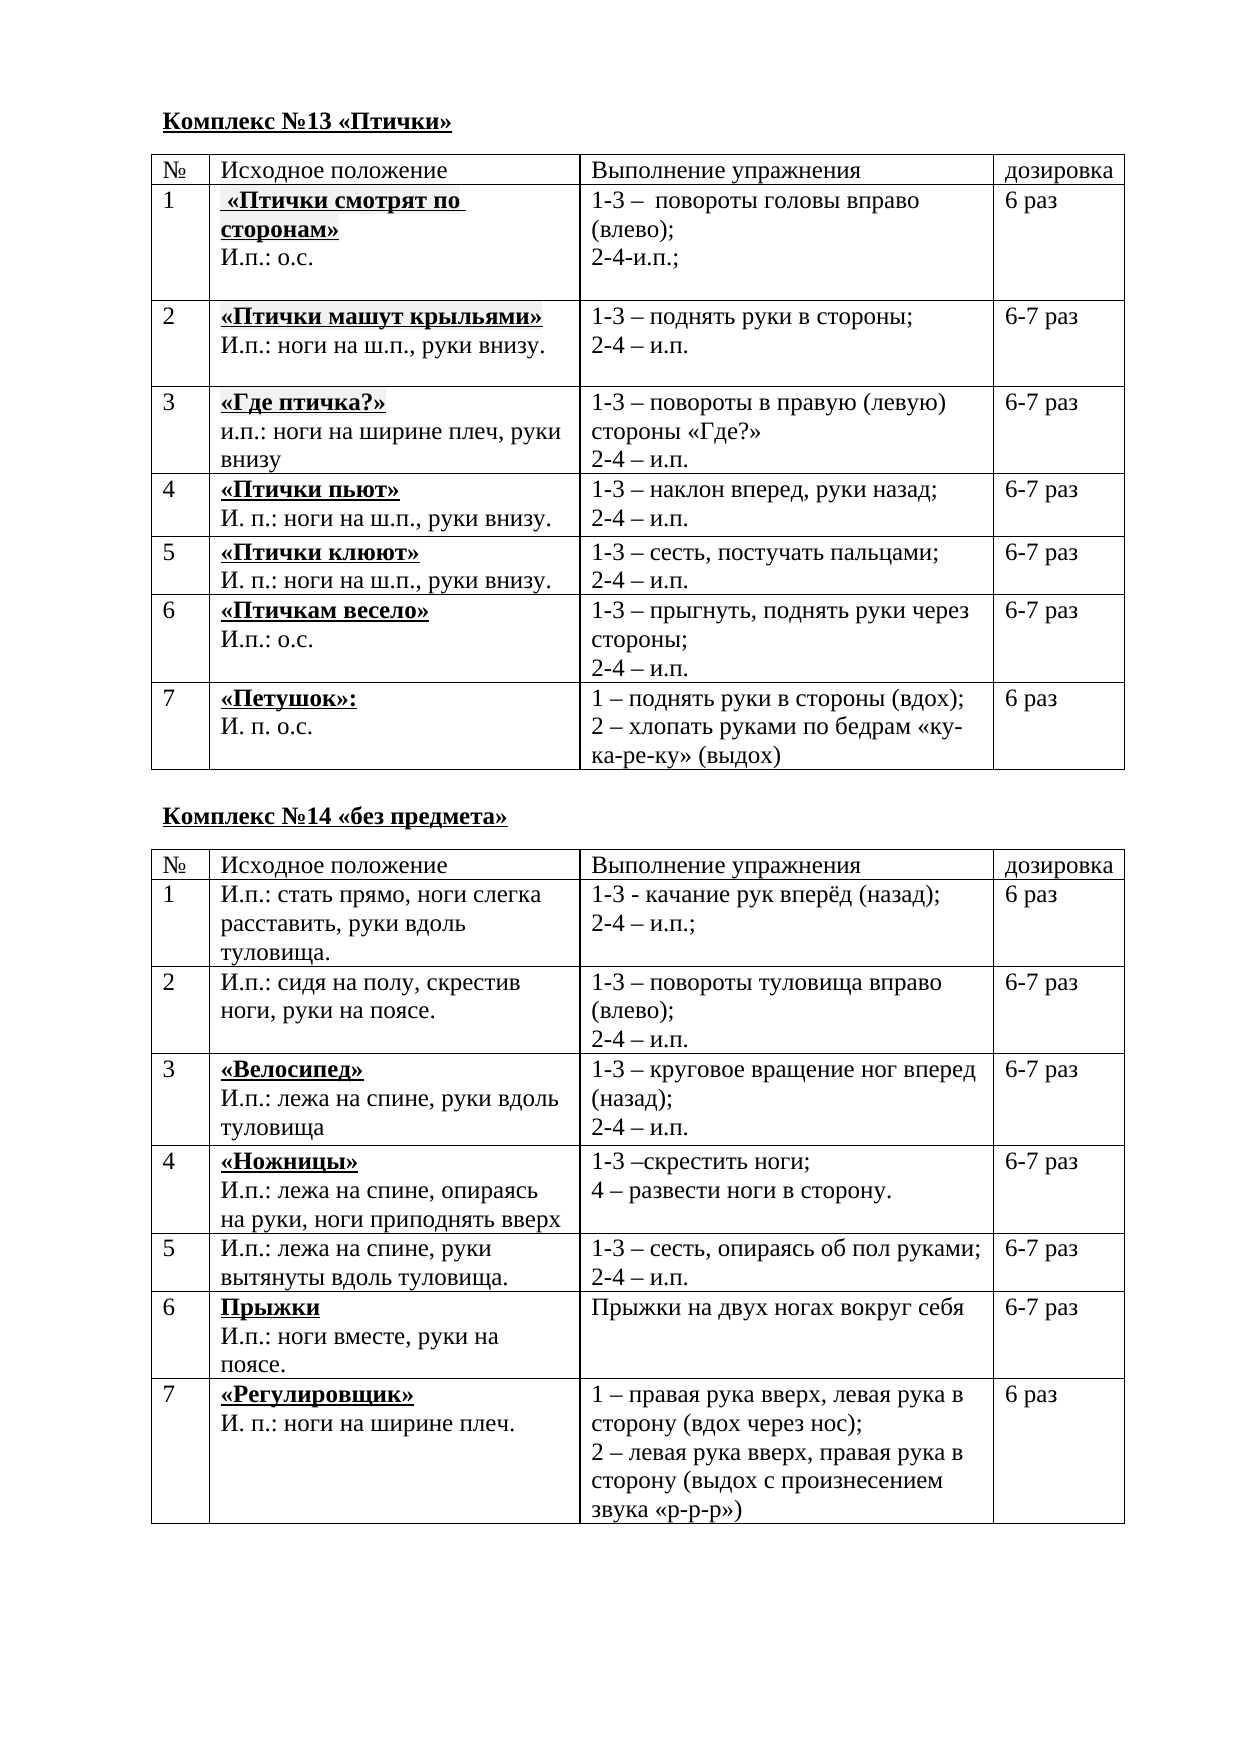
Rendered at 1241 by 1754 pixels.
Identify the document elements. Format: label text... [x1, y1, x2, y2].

table_cell 1 – поднять руки в стороны (вдох); 2 – хлопать руками по бедрам «ку-ка-ре-ку» (выдох) [581, 683, 993, 769]
table_header дозировка [994, 155, 1124, 184]
table_cell 6-7 раз [994, 1292, 1124, 1378]
table_cell 1-3 –скрестить ноги; 4 – развести ноги в сторону. [581, 1146, 993, 1232]
table_cell 7 [152, 683, 209, 769]
table_header Исходное положение [210, 155, 579, 184]
table_cell 6 [152, 1292, 209, 1378]
table_header Исходное положение [210, 850, 579, 878]
table_cell 3 [152, 387, 209, 473]
table_cell «Птички клюют» И. п.: ноги на ш.п., руки внизу. [210, 537, 579, 594]
table_cell 2 [152, 301, 209, 386]
table_header № [152, 155, 209, 184]
table_cell «Птичкам весело» И.п.: о.с. [210, 595, 579, 682]
table_cell 1 [152, 185, 209, 300]
table_header Выполнение упражнения [581, 155, 993, 184]
table_cell 5 [152, 1234, 209, 1291]
table_cell Прыжки И.п.: ноги вместе, руки на поясе. [210, 1292, 579, 1378]
table_cell 6-7 раз [994, 301, 1124, 386]
table_cell 6-7 раз [994, 387, 1124, 473]
text Комплекс №14 «без предмета» [162, 801, 1152, 830]
table_header Выполнение упражнения [581, 850, 993, 878]
table_cell 1 [152, 880, 209, 966]
table_cell 1-3 – повороты туловища вправо (влево); 2-4 – и.п. [581, 967, 993, 1053]
table_cell 7 [152, 1379, 209, 1523]
table_cell 1-3 – наклон вперед, руки назад; 2-4 – и.п. [581, 474, 993, 536]
table_cell Прыжки на двух ногах вокруг себя [581, 1292, 993, 1378]
table_cell «Птички смотрят по сторонам» И.п.: о.с. [210, 185, 579, 300]
table_cell 4 [152, 1146, 209, 1232]
table_header дозировка [994, 850, 1124, 878]
table_cell 6-7 раз [994, 595, 1124, 682]
text Комплекс №13 «Птички» [162, 106, 1152, 135]
table_cell 1-3 – сесть, опираясь об пол руками; 2-4 – и.п. [581, 1234, 993, 1291]
table_cell 2 [152, 967, 209, 1053]
table_cell «Петушок»: И. п. о.с. [210, 683, 579, 769]
table_cell 3 [152, 1054, 209, 1145]
table_cell И.п.: лежа на спине, руки вытянуты вдоль туловища. [210, 1234, 579, 1291]
table_cell 6-7 раз [994, 1234, 1124, 1291]
table_cell «Регулировщик» И. п.: ноги на ширине плеч. [210, 1379, 579, 1523]
table_cell 6 раз [994, 880, 1124, 966]
table_cell 5 [152, 537, 209, 594]
table_cell 6-7 раз [994, 474, 1124, 536]
table_cell 6-7 раз [994, 967, 1124, 1053]
table_cell «Велосипед» И.п.: лежа на спине, руки вдоль туловища [210, 1054, 579, 1145]
table_cell 1-3 - качание рук вперёд (назад); 2-4 – и.п.; [581, 880, 993, 966]
table_cell 1-3 – сесть, постучать пальцами; 2-4 – и.п. [581, 537, 993, 594]
table_cell 6-7 раз [994, 537, 1124, 594]
table_cell 4 [152, 474, 209, 536]
table_cell «Где птичка?» и.п.: ноги на ширине плеч, руки внизу [210, 387, 579, 473]
table_cell 1-3 – поднять руки в стороны; 2-4 – и.п. [581, 301, 993, 386]
table_cell 1-3 – круговое вращение ног вперед (назад); 2-4 – и.п. [581, 1054, 993, 1145]
table_cell 1-3 – прыгнуть, поднять руки через стороны; 2-4 – и.п. [581, 595, 993, 682]
table_cell 6 раз [994, 1379, 1124, 1523]
table_cell 1-3 – повороты головы вправо (влево); 2-4-и.п.; [581, 185, 993, 300]
table_cell 6 [152, 595, 209, 682]
table_cell «Ножницы» И.п.: лежа на спине, опираясь на руки, ноги приподнять вверх [210, 1146, 579, 1232]
table_cell «Птички пьют» И. п.: ноги на ш.п., руки внизу. [210, 474, 579, 536]
table_cell 6-7 раз [994, 1146, 1124, 1232]
table_cell 1-3 – повороты в правую (левую) стороны «Где?» 2-4 – и.п. [581, 387, 993, 473]
table_cell И.п.: стать прямо, ноги слегка расставить, руки вдоль туловища. [210, 880, 579, 966]
table_cell 1 – правая рука вверх, левая рука в сторону (вдох через нос); 2 – левая рука вверх, правая рука в сторону (выдох с произнесением звука «р-р-р») [581, 1379, 993, 1523]
table_cell 6 раз [994, 683, 1124, 769]
table_cell «Птички машут крыльями» И.п.: ноги на ш.п., руки внизу. [210, 301, 579, 386]
table_cell 6-7 раз [994, 1054, 1124, 1145]
table_cell И.п.: сидя на полу, скрестив ноги, руки на поясе. [210, 967, 579, 1053]
table_cell 6 раз [994, 185, 1124, 300]
table_header № [152, 850, 209, 878]
